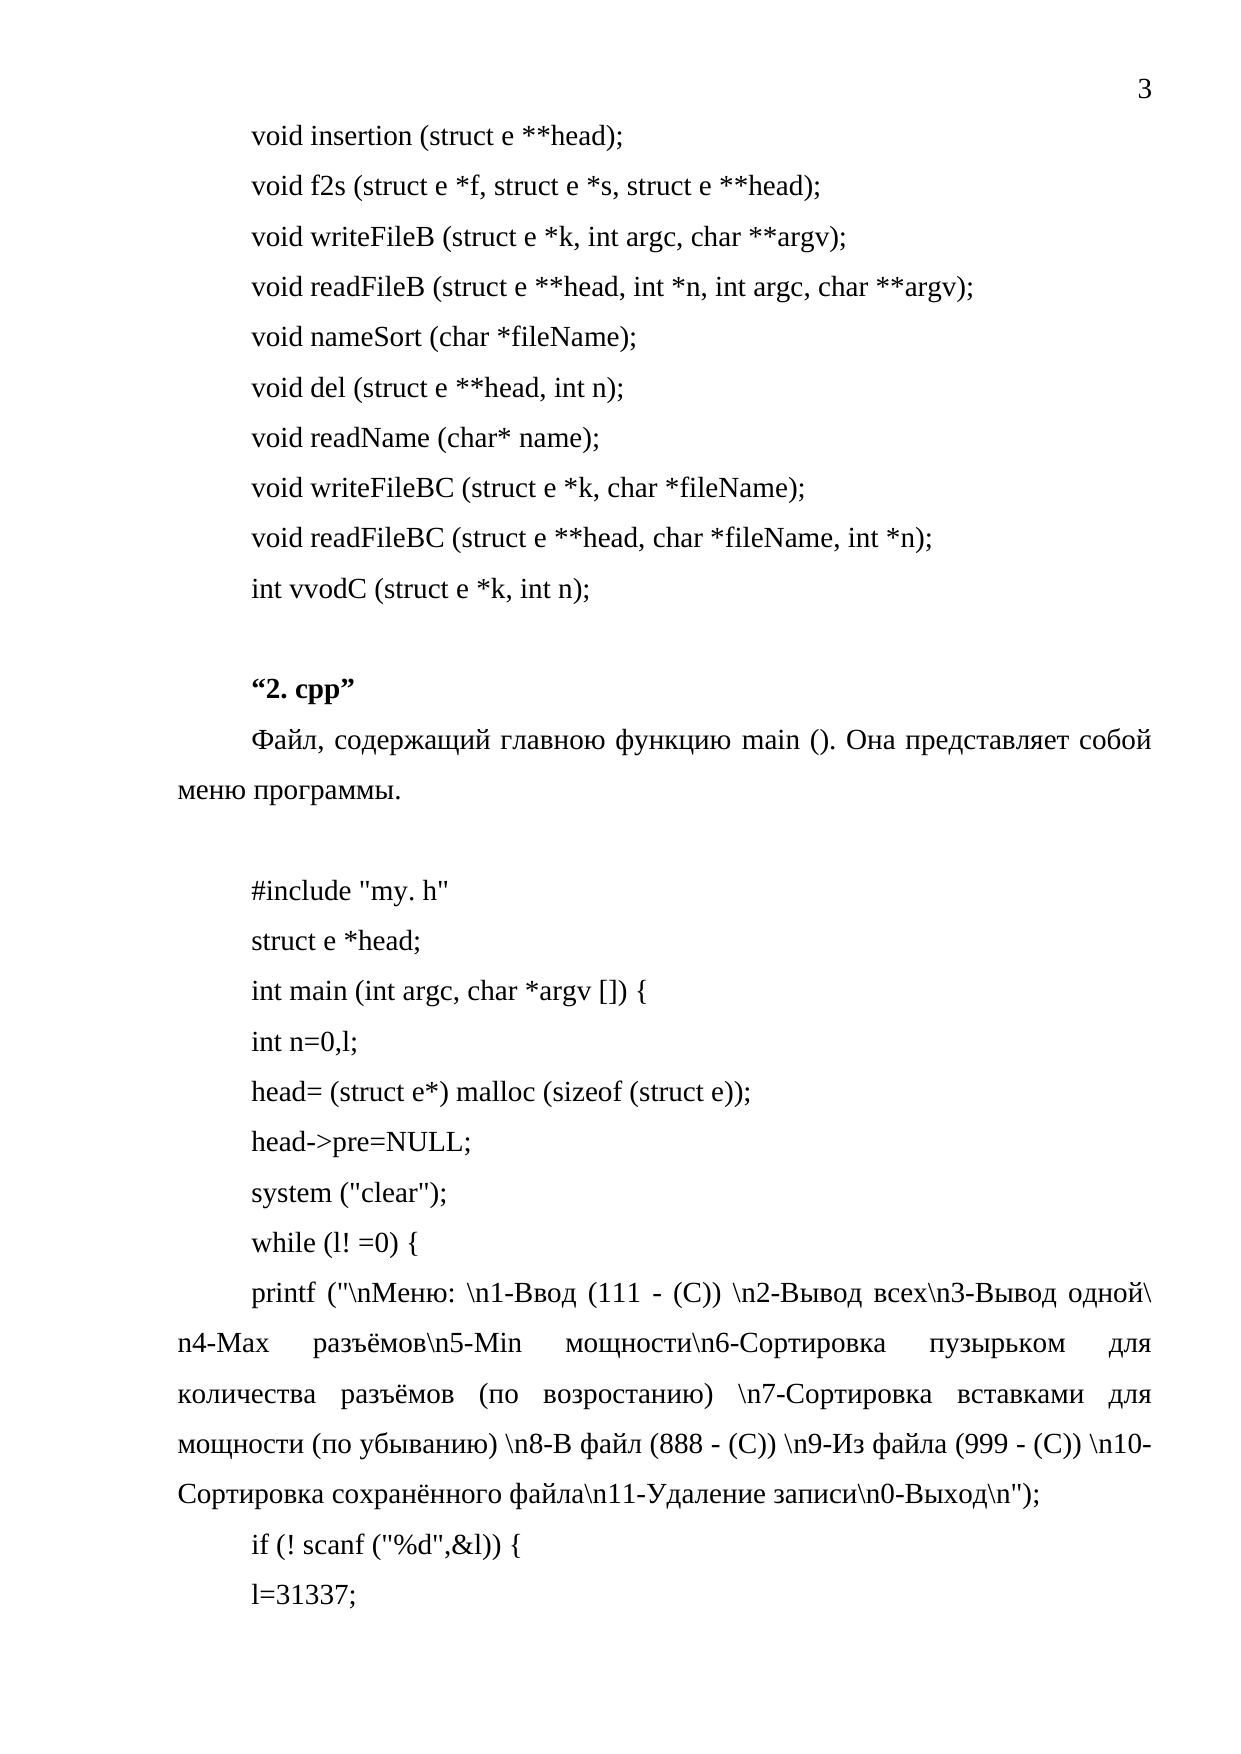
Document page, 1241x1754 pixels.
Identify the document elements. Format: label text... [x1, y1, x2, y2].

text void readFileB (struct e **head, int *n, int argc, char **argv); [177, 269, 1152, 303]
text head= (struct e*) malloc (sizeof (struct e)); [177, 1074, 1152, 1108]
text int vvodC (struct e *k, int n); [177, 571, 1152, 604]
text Файл, содержащий главною функцию main (). Она представляет собой меню программы. [177, 722, 1152, 806]
text void writeFileB (struct e *k, int argc, char **argv); [177, 219, 1152, 252]
text system ("clear"); [177, 1175, 1152, 1208]
text while (l! =0) { [177, 1225, 1152, 1258]
text if (! scanf ("%d",&l)) { [177, 1527, 1152, 1560]
text “2. cpp” [177, 672, 1152, 705]
text void insertion (struct e **head); [177, 118, 1152, 152]
text head->pre=NULL; [177, 1124, 1152, 1158]
text struct e *head; [177, 923, 1152, 957]
text void f2s (struct e *f, struct e *s, struct e **head); [177, 168, 1152, 202]
text void readName (char* name); [177, 420, 1152, 453]
text void (struct e **head, int n); [177, 370, 1152, 403]
text #include "my. h" [177, 873, 1152, 906]
text int n=0,l; [177, 1024, 1152, 1057]
text void writeFileBC (struct e *k, char *fileName); [177, 470, 1152, 504]
text printf ("\nМеню: \n1-Ввод (111 - (С)) \n2-Вывод всех\n3-Вывод одной\n4-Max разъёмов\n5-Min мощности\n6-Сортировка пузырьком для количества разъёмов (по возростанию) \n7-Сортировка вставками для мощности (по убыванию) \n8-В файл (888 - (С)) \n9-Из файла (999 - (С)) \n10-Сортировка сохранённого файла\n11-Удаление записи\n0-Выход\n"); [177, 1275, 1152, 1510]
text l=31337; [177, 1577, 1152, 1611]
text void nameSort (char *fileName); [177, 319, 1152, 353]
text void readFileBC (struct e **head, char *fileName, int *n); [177, 521, 1152, 554]
text int main (int argc, char *argv []) { [177, 973, 1152, 1007]
